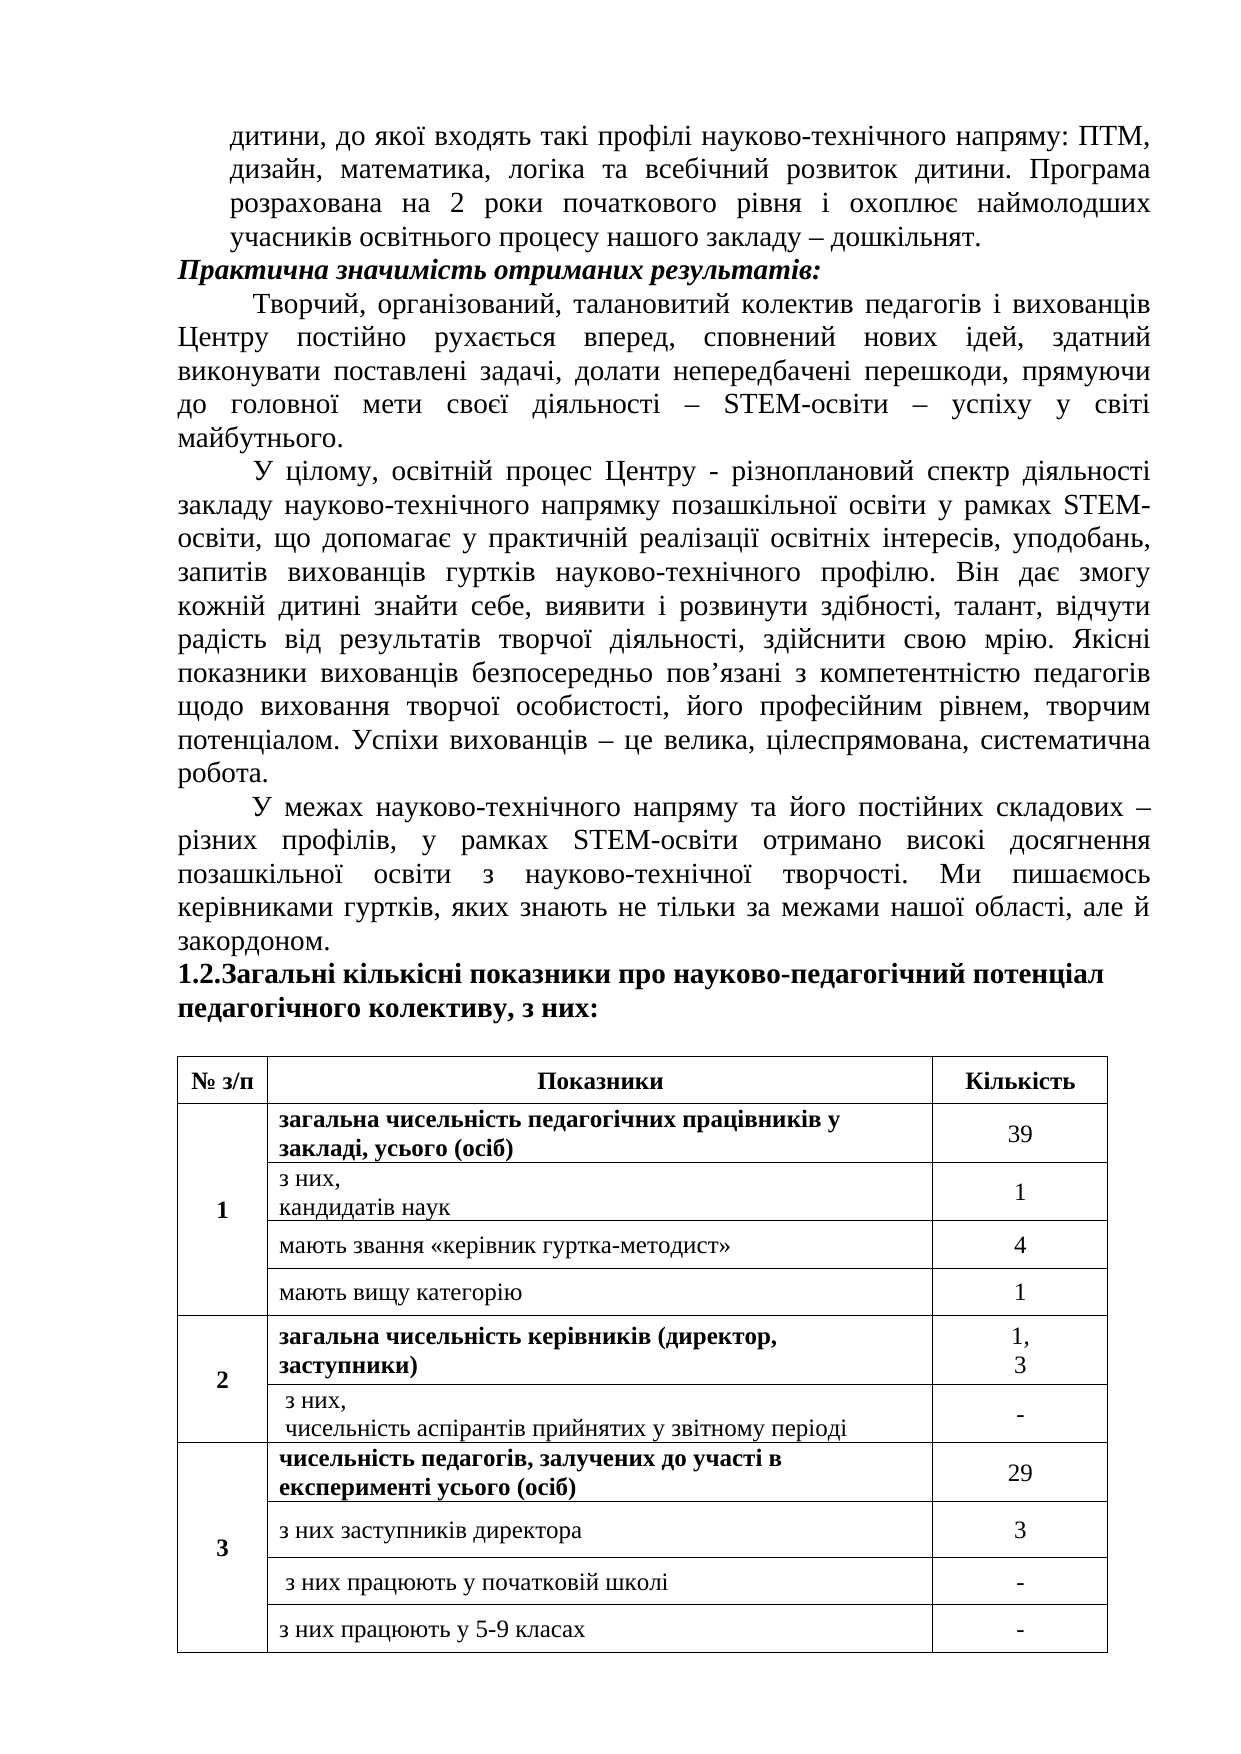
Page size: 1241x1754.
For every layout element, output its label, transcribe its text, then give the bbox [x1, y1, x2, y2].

table_cell з них, чисельність аспірантів прийнятих у звітному періоді [268, 1385, 932, 1442]
table_cell чисельність педагогів, залучених до участі в експерименті усього (осіб) [268, 1443, 932, 1501]
text 1.2.Загальні кількісні показники про науково-педагогічний потенціал педагогічного колективу, з них: [177, 957, 1152, 1024]
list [192, 118, 1152, 252]
table_cell 29 [933, 1443, 1107, 1501]
table_cell 1 [933, 1163, 1107, 1220]
table_cell 1 [178, 1104, 267, 1315]
table_cell з них, кандидатів наук [268, 1163, 932, 1220]
table_cell загальна чисельність керівників (директор, заступники) [268, 1316, 932, 1384]
table_cell мають звання «керівник гуртка-методист» [268, 1221, 932, 1268]
text У цілому, освітній процес Центру - різноплановий спектр діяльності закладу науково-технічного напрямку позашкільної освіти у рамках STEM-освіти, що допомагає у практичній реалізації освітніх інтересів, уподобань, запитів вихованців гуртків науково-технічного профілю. Він дає змогу кожній дитині знайти себе, виявити і розвинути здібності, талант, відчути радість від результатів творчої діяльності, здійснити свою мрію. Якісні показники вихованців безпосередньо пов’язані з компетентністю педагогів щодо виховання творчої особистості, його професійним рівнем, творчим потенціалом. Успіхи вихованців – це велика, цілеспрямована, систематична робота. [177, 453, 1152, 789]
table_cell - [933, 1385, 1107, 1442]
table_cell мають вищу категорію [268, 1269, 932, 1315]
table_cell 3 [178, 1443, 267, 1652]
table_header № з/п [178, 1057, 267, 1103]
table_cell 2 [178, 1316, 267, 1442]
table_cell з них заступників директора [268, 1502, 932, 1557]
table_cell 1, 3 [933, 1316, 1107, 1384]
table_cell - [933, 1605, 1107, 1652]
table_cell 39 [933, 1104, 1107, 1162]
table_cell з них працюють у 5-9 класах [268, 1605, 932, 1652]
table_cell 1 [933, 1269, 1107, 1315]
text Практична значимість отриманих результатів: [177, 252, 1152, 286]
table_header Кількість [933, 1057, 1107, 1103]
table_header Показники [268, 1057, 932, 1103]
table_cell - [933, 1558, 1107, 1604]
table_cell 4 [933, 1221, 1107, 1268]
table_cell з них працюють у початковій школі [268, 1558, 932, 1604]
text У межах науково-технічного напряму та його постійних складових – різних профілів, у рамках STEM-освіти отримано високі досягнення позашкільної освіти з науково-технічної творчості. Ми пишаємось керівниками гуртків, яких знають не тільки за межами нашої області, але й закордоном. [177, 789, 1152, 957]
table_cell 3 [933, 1502, 1107, 1557]
text Творчий, організований, талановитий колектив педагогів і вихованців Центру постійно рухається вперед, сповнений нових ідей, здатний виконувати поставлені задачі, долати непередбачені перешкоди, прямуючи до головної мети своєї діяльності – STEM-освіти – успіху у світі майбутнього. [177, 286, 1152, 453]
table_cell загальна чисельність педагогічних працівників у закладі, усього (осіб) [268, 1104, 932, 1162]
